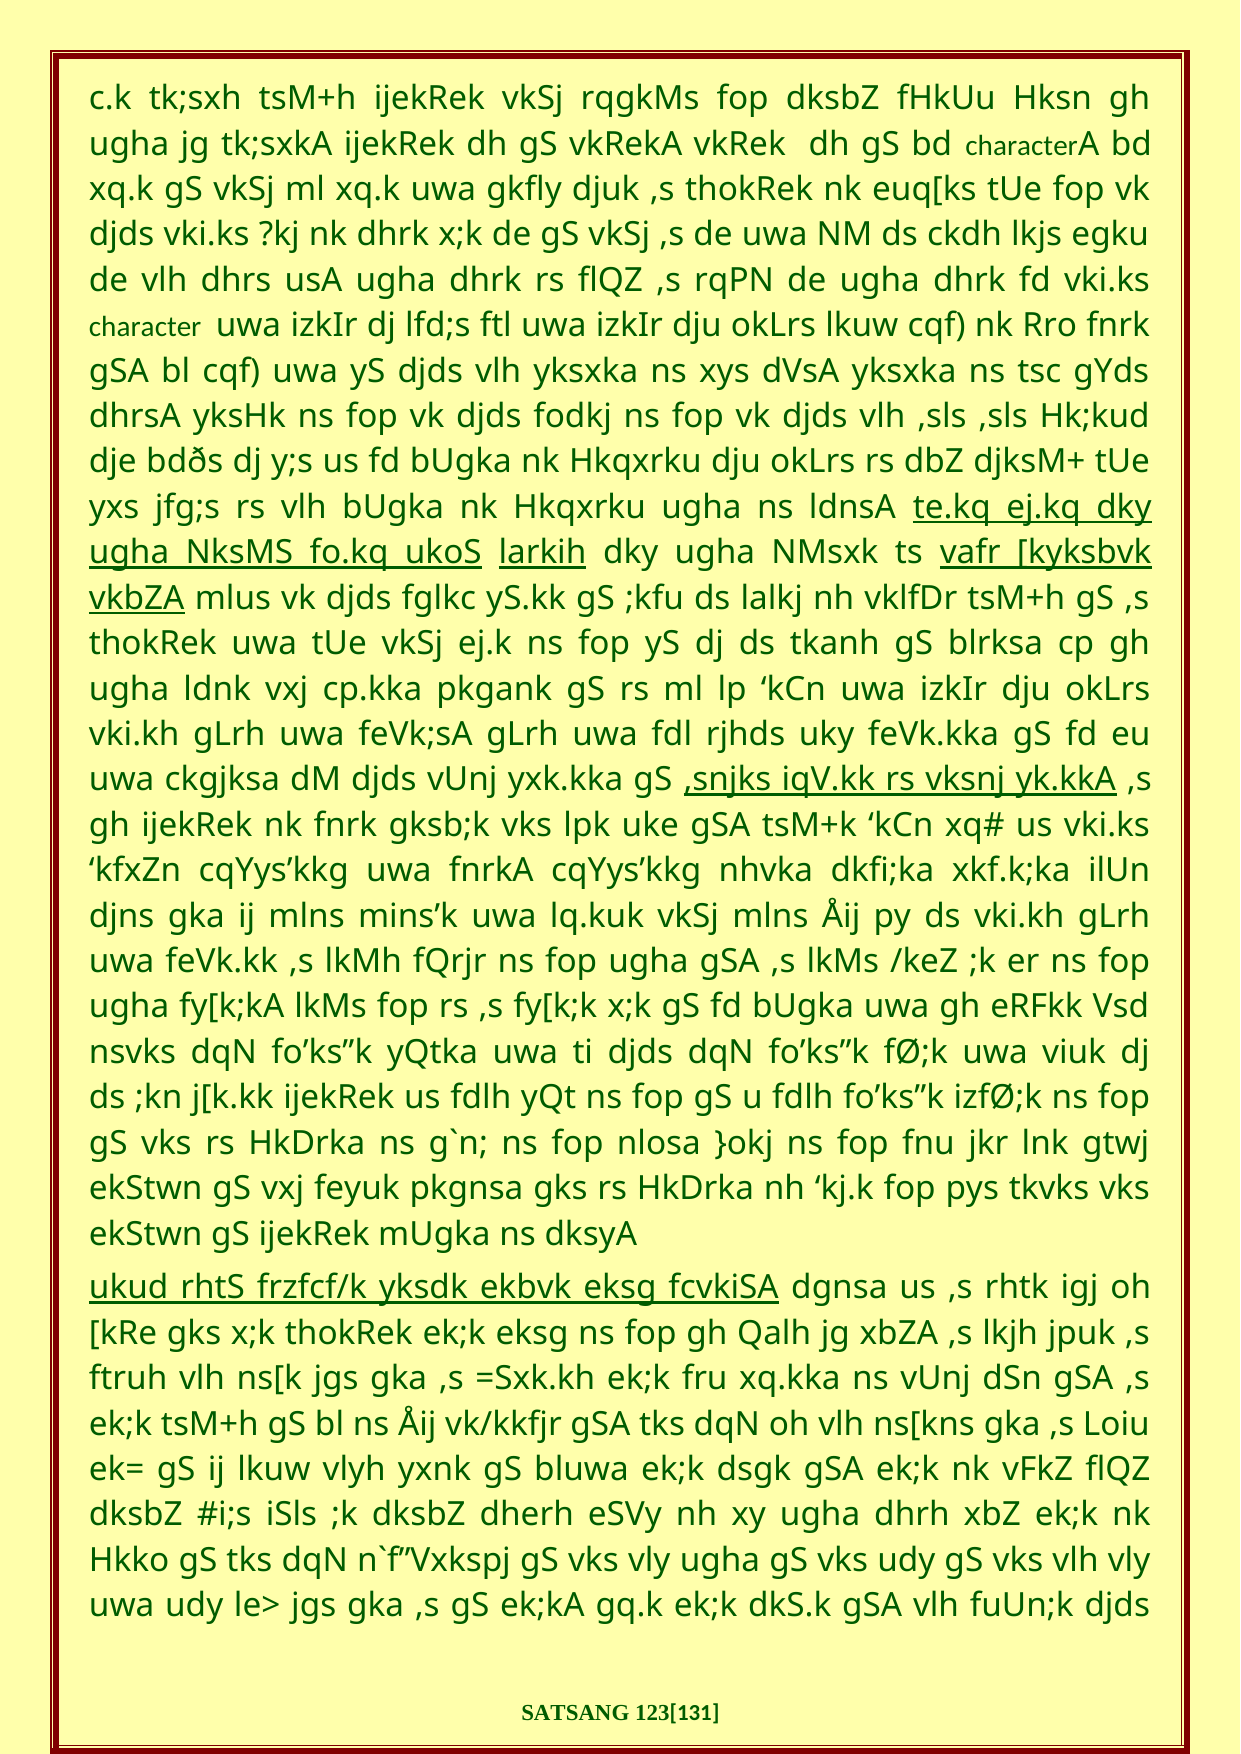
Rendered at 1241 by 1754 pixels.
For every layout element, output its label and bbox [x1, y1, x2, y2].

text [89, 74, 1152, 1255]
text [89, 1263, 1152, 1626]
